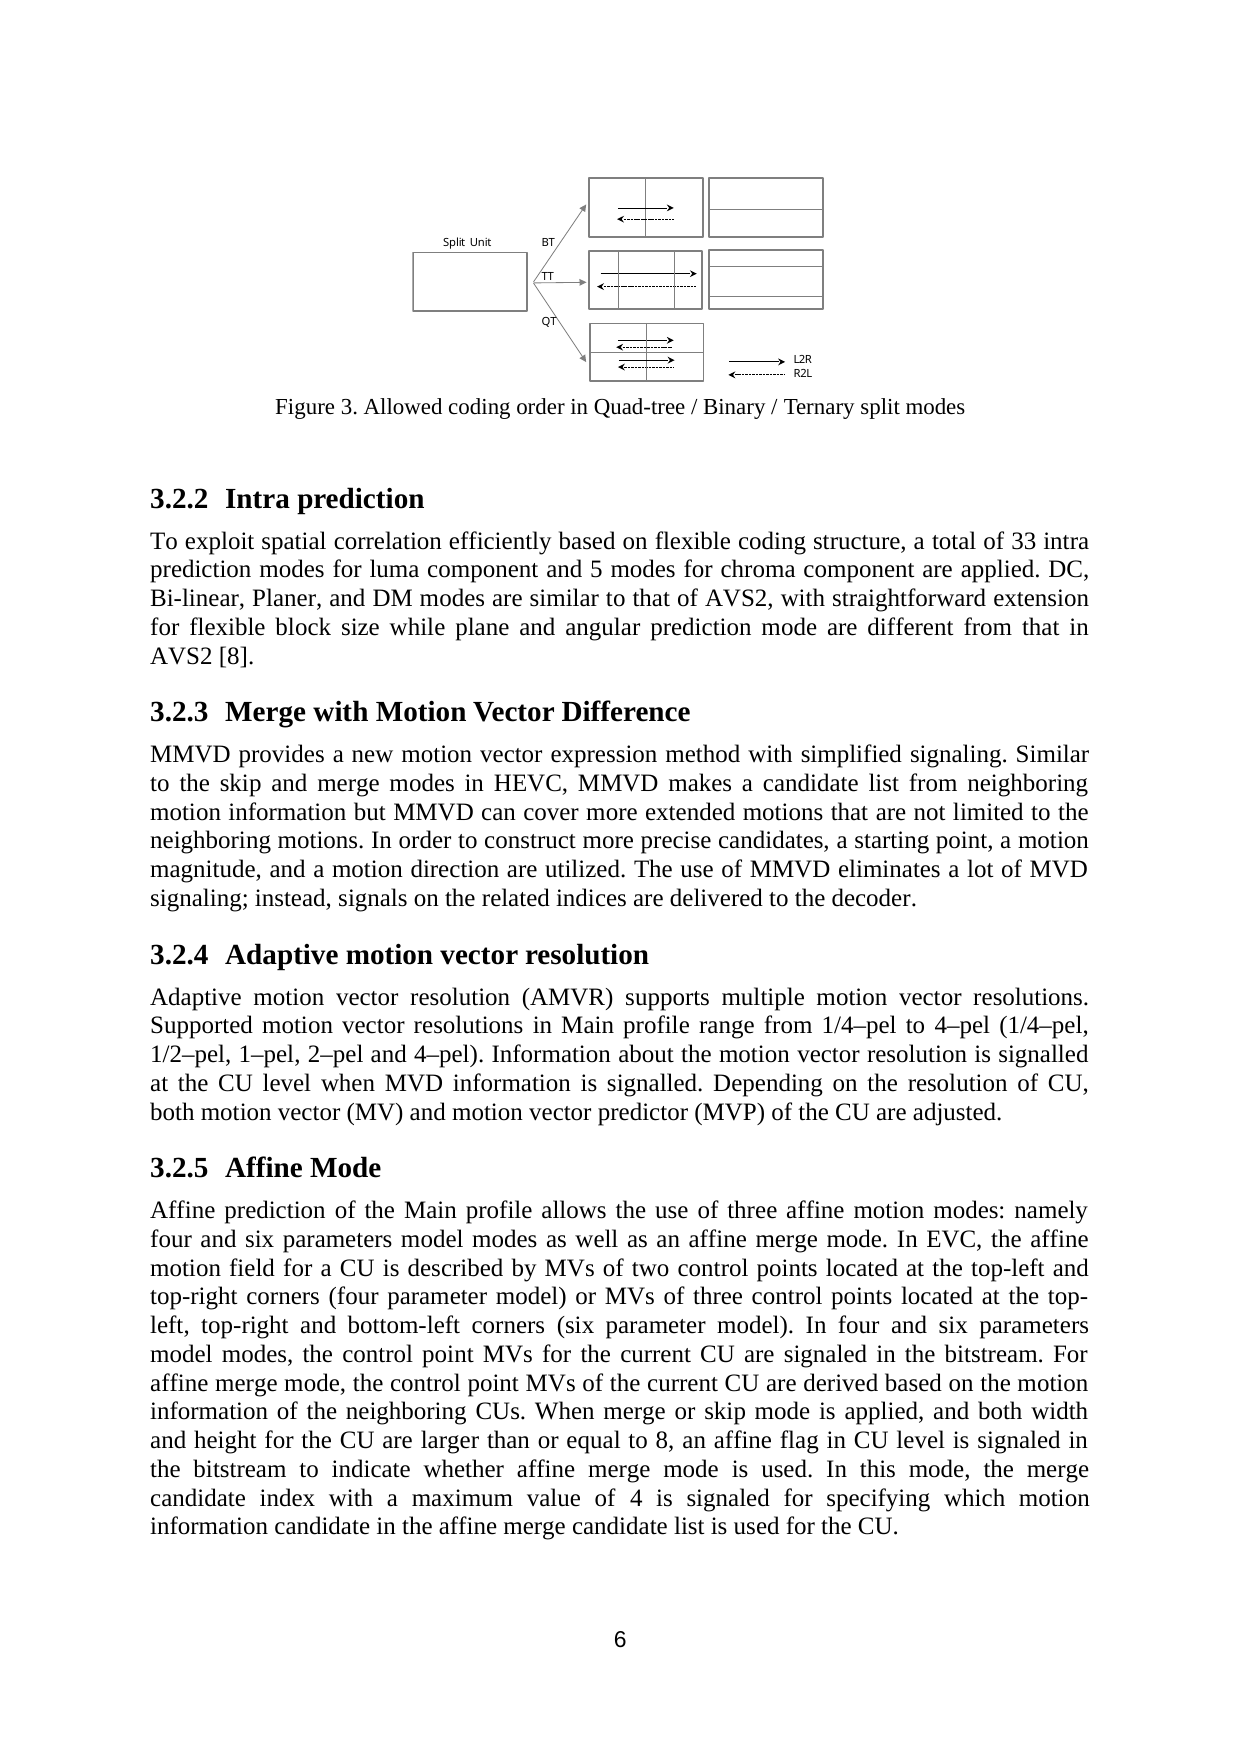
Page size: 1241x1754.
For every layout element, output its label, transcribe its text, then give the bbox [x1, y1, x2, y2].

text MMVD provides a new motion vector expression method with simplified signaling. Similar to the skip and merge modes in HEVC, MMVD makes a candidate list from neighboring motion information but MMVD can cover more extended motions that are not limited to the neighboring motions. In order to construct more precise candidates, a starting point, a motion magnitude, and a motion direction are utilized. The use of MMVD eliminates a lot of MVD signaling; instead, signals on the related indices are delivered to the decoder. [150, 739, 1090, 912]
text To exploit spatial correlation efficiently based on flexible coding structure, a total of 33 intra prediction modes for luma component and 5 modes for chroma component are applied. DC, Bi-linear, Planer, and DM modes are similar to that of AVS2, with straightforward extension for flexible block size while plane and angular prediction mode are different from that in AVS2 [8]. [150, 526, 1090, 669]
list Merge with Motion Vector Difference [150, 694, 1090, 728]
list Intra prediction [150, 481, 1090, 514]
text Adaptive motion vector resolution (AMVR) supports multiple motion vector resolutions. Supported motion vector resolutions in Main profile range from 1/4–pel to 4–pel (1/4–pel, 1/2–pel, 1–pel, 2–pel and 4–pel). Information about the motion vector resolution is signalled at the CU level when MVD information is signalled. Depending on the resolution of CU, both motion vector (MV) and motion vector predictor (MVP) of the CU are adjusted. [150, 982, 1090, 1125]
text Affine prediction of the Main profile allows the use of three affine motion modes: namely four and six parameters model modes as well as an affine merge mode. In EVC, the affine motion field for a CU is described by MVs of two control points located at the top-left and top-right corners (four parameter model) or MVs of three control points located at the top-left, top-right and bottom-left corners (six parameter model). In four and six parameters model modes, the control point MVs for the current CU are signaled in the bitstream. For affine merge mode, the control point MVs of the current CU are derived based on the motion information of the neighboring CUs. When merge or skip mode is applied, and both width and height for the CU are larger than or equal to 8, an affine flag in CU level is signaled in the bitstream to indicate whether affine merge mode is used. In this mode, the merge candidate index with a maximum value of 4 is signaled for specifying which motion information candidate in the affine merge candidate list is used for the CU. [150, 1195, 1090, 1540]
list Affine Mode [150, 1150, 1090, 1184]
text Figure 3. Allowed coding order in Quad-tree / Binary / Ternary split modes [150, 393, 1090, 419]
list Adaptive motion vector resolution [150, 937, 1090, 970]
